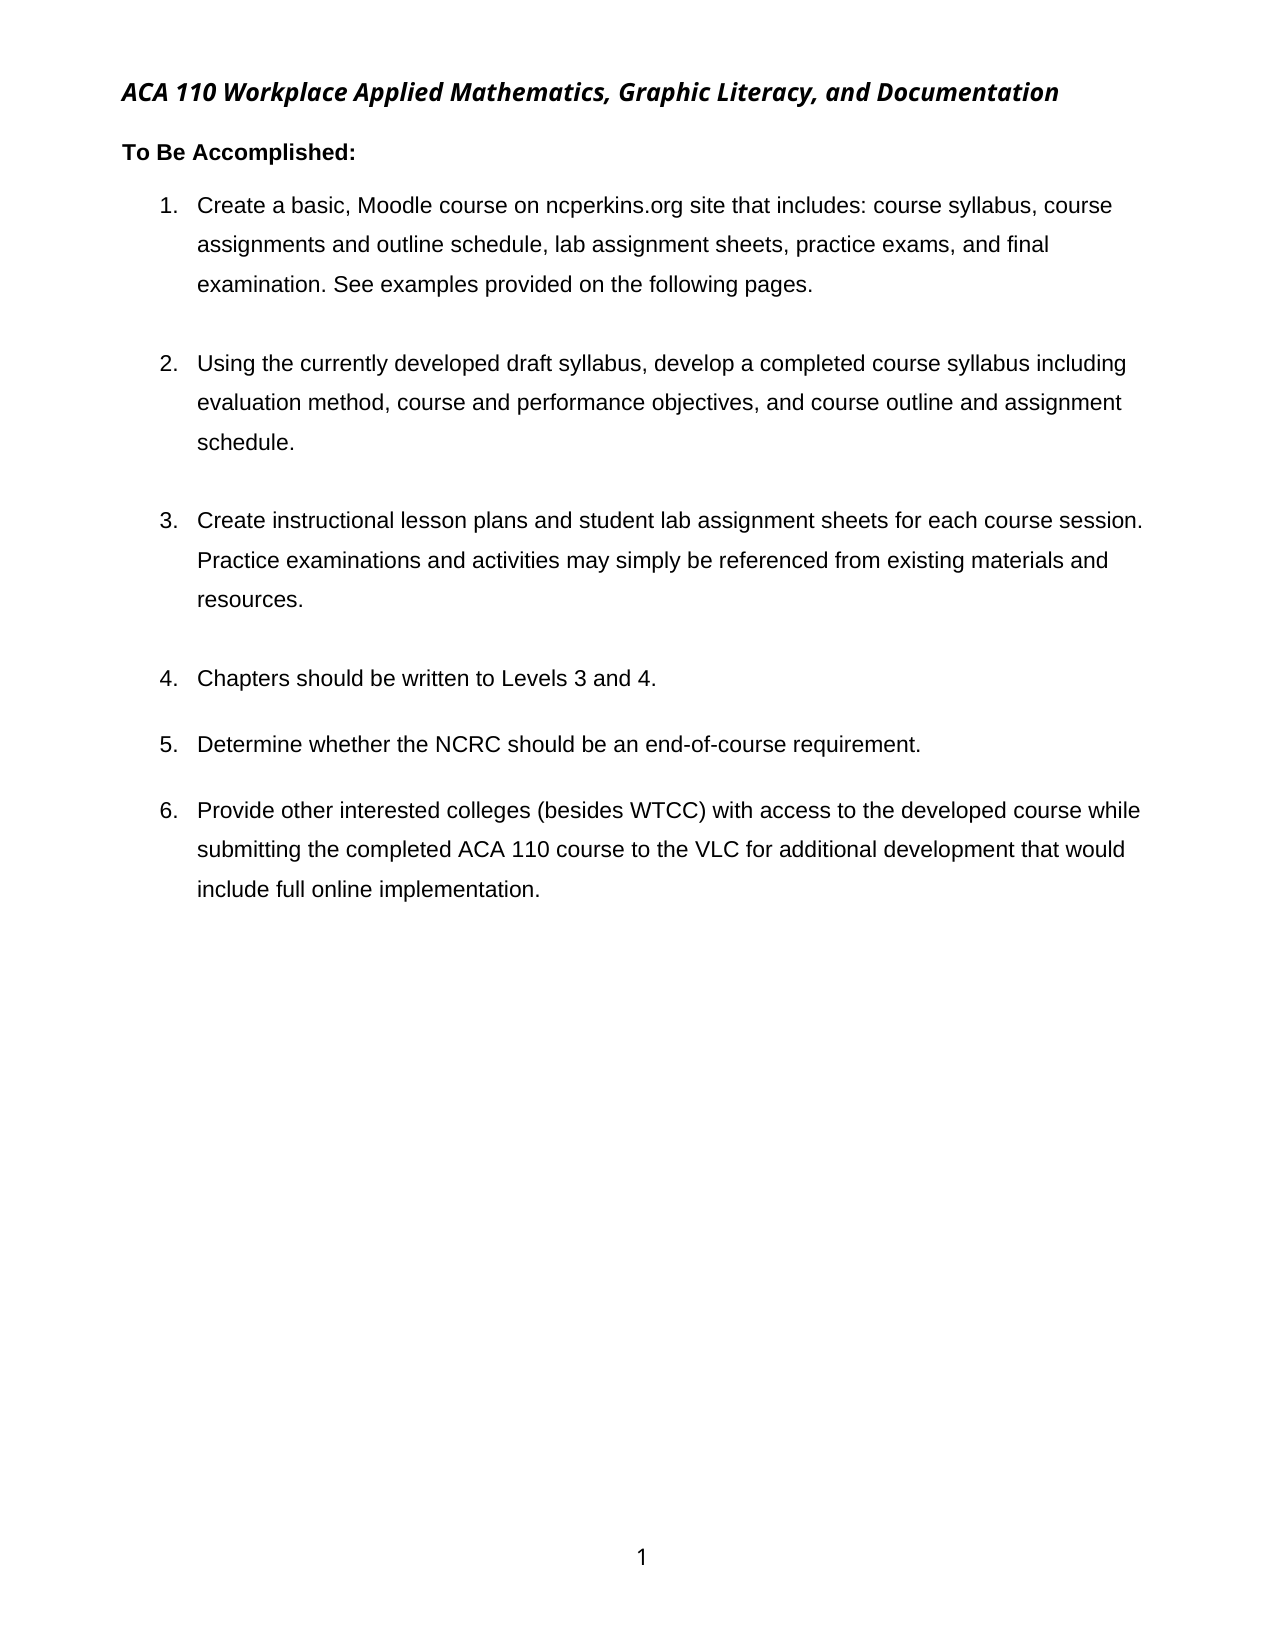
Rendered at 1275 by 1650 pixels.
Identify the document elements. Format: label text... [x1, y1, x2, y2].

list Chapters should be written to Levels 3 and 4. [159, 665, 1162, 692]
list Create a basic, Moodle course on ncperkins.org site that includes: course syllabus, course assignments and outline schedule, lab assignment sheets, practice exams, and final examination. See examples provided on the following pages. [159, 192, 1162, 297]
list Determine whether the NCRC should be an end-of-course requirement. [159, 731, 1162, 757]
list Using the currently developed draft syllabus, develop a completed course syllabus including evaluation method, course and performance objectives, and course outline and assignment schedule. [159, 349, 1162, 455]
list Create instructional lesson plans and student lab assignment sheets for each course session. Practice examinations and activities may simply be referenced from existing materials and resources. [159, 507, 1162, 613]
text To Be Accomplished: [122, 139, 1162, 165]
list Provide other interested colleges (besides WTCC) with access to the developed course while submitting the completed ACA 110 course to the VLC for additional development that would include full online implementation. [159, 797, 1162, 902]
